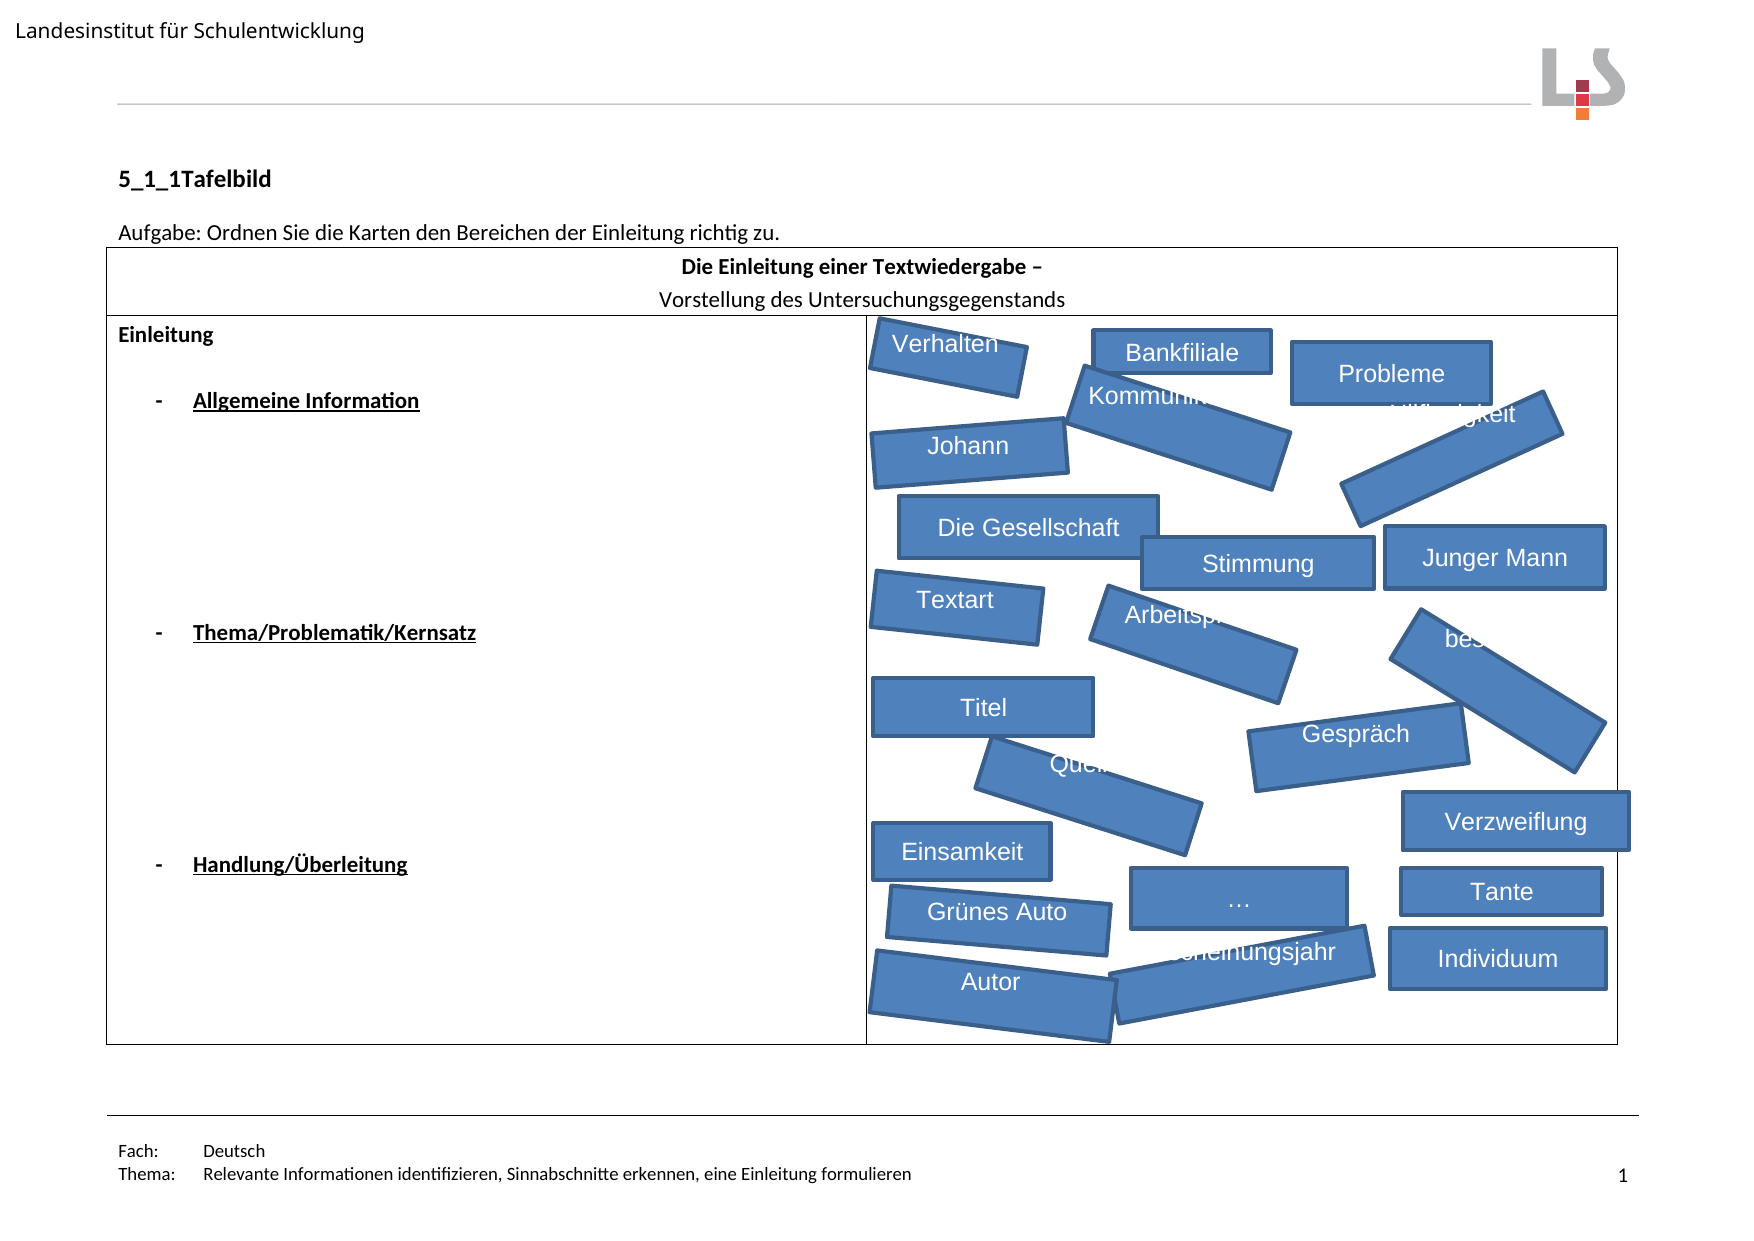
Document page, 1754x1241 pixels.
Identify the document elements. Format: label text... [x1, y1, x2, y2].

table_cell [867, 316, 1617, 1044]
subtitle 5_1_1Tafelbild [118, 156, 1606, 196]
table_header Die Einleitung einer Textwiedergabe – Vorstellung des Untersuchungsgegenstands [107, 248, 1617, 314]
text Aufgabe: Ordnen Sie die Karten den Bereichen der Einleitung richtig zu. [118, 214, 1606, 247]
table_cell Einleitung Allgemeine Information Thema/Problematik/Kernsatz Handlung/Überleitung [107, 316, 866, 1044]
